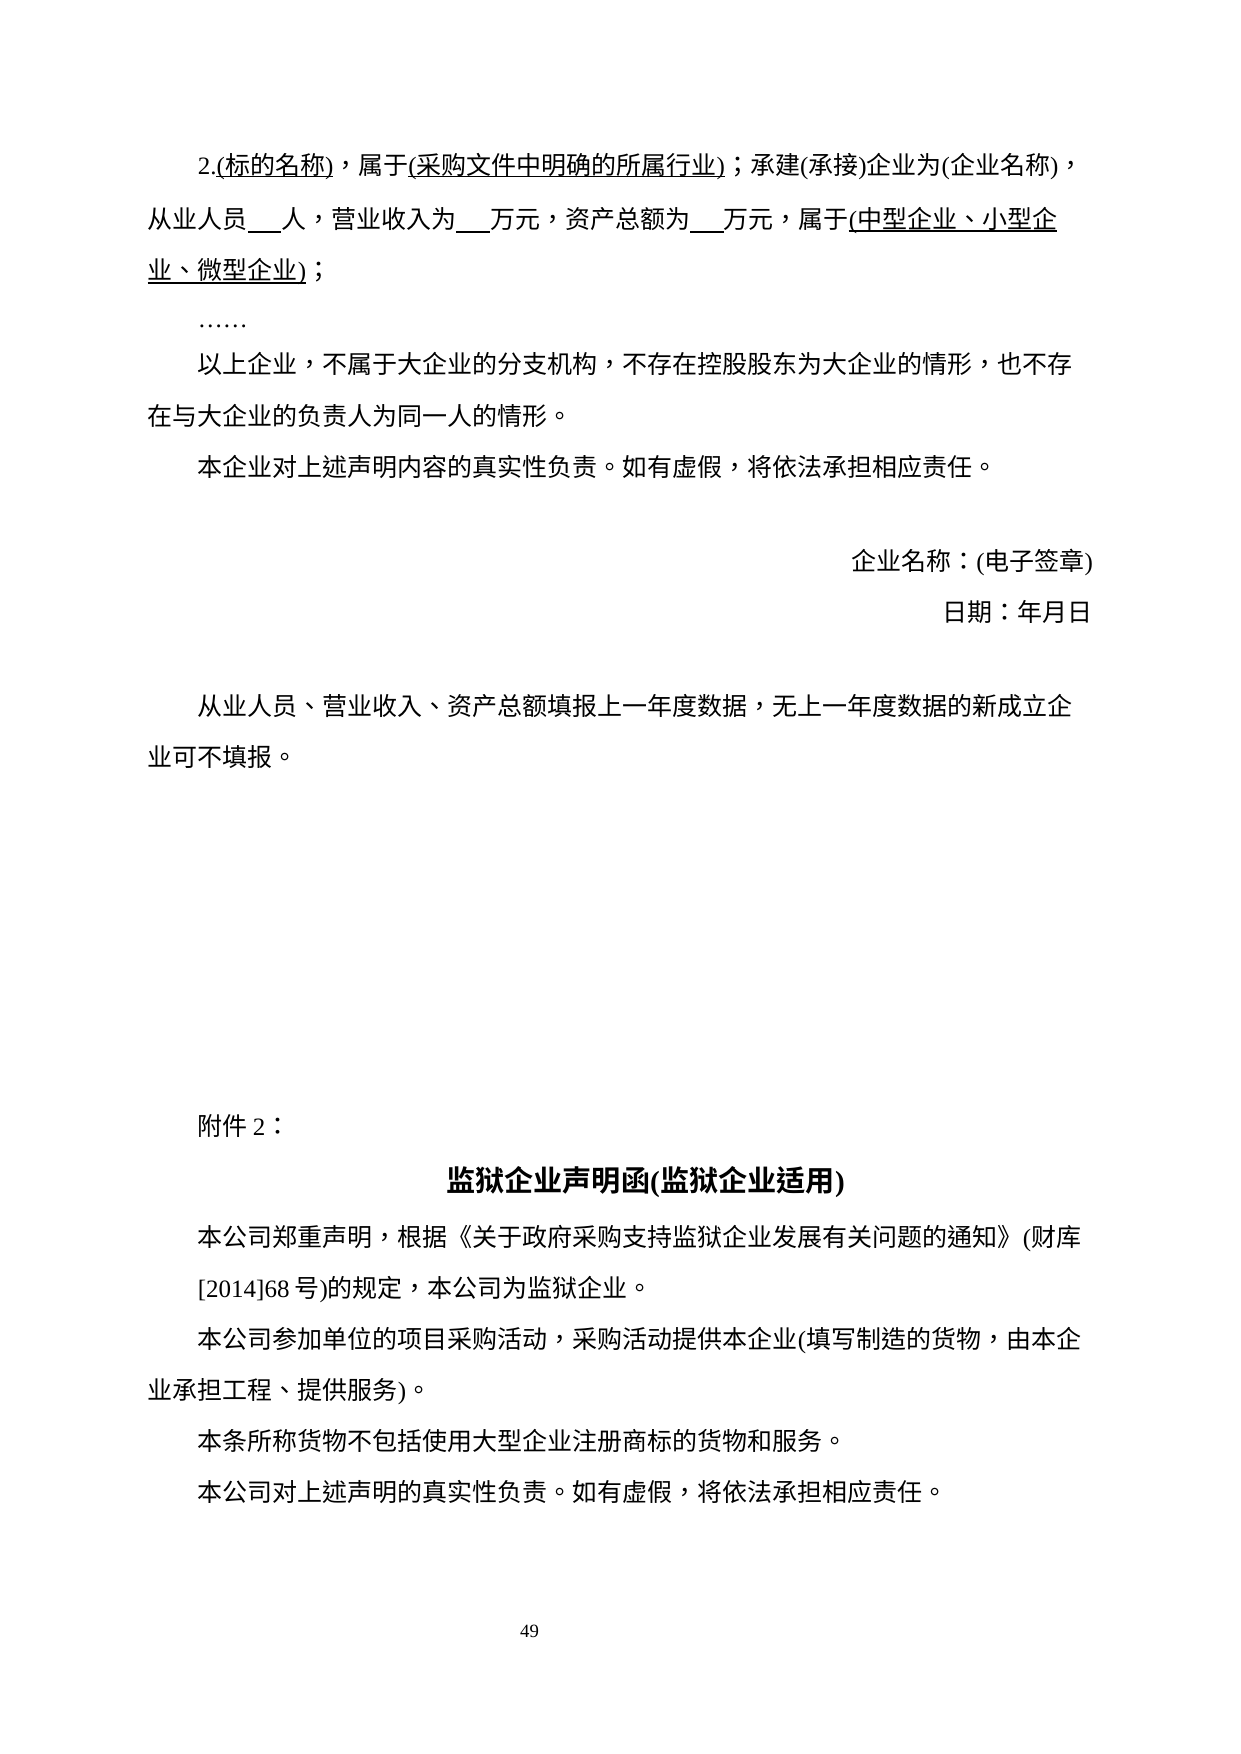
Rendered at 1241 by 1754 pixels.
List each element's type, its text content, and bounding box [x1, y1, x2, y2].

text 附件2： [148, 1109, 1093, 1143]
text 以上企业，不属于大企业的分支机构，不存在控股股东为大企业的情形，也不存在与大企业的负责人为同一人的情形。 [148, 347, 1093, 432]
text 监狱企业声明函(监狱企业适用) [148, 1160, 1093, 1200]
text 日期：年月日 [148, 594, 1093, 628]
text 本公司参加单位的项目采购活动，采购活动提供本企业(填写制造的货物，由本企业承担工程、提供服务)。 [148, 1322, 1093, 1407]
text 2.(标的名称)，属于(采购文件中明确的所属行业)；承建(承接)企业为(企业名称)，从业人员 人，营业收入为 万元，资产总额为 万元，属于(中型企业、小型企业、微型企业)； [148, 148, 1093, 287]
text 企业名称：(电子签章) [148, 543, 1093, 577]
text 本公司对上述声明的真实性负责。如有虚假，将依法承担相应责任。 [148, 1475, 1093, 1509]
text [2014]68号)的规定，本公司为监狱企业。 [148, 1271, 1093, 1305]
text 从业人员、营业收入、资产总额填报上一年度数据，无上一年度数据的新成立企业可不填报。 [148, 689, 1093, 774]
text 本公司郑重声明，根据《关于政府采购支持监狱企业发展有关问题的通知》(财库 [148, 1219, 1093, 1254]
text 本企业对上述声明内容的真实性负责。如有虚假，将依法承担相应责任。 [148, 449, 1093, 483]
text 本条所称货物不包括使用大型企业注册商标的货物和服务。 [148, 1424, 1093, 1458]
text …… [148, 304, 1093, 333]
